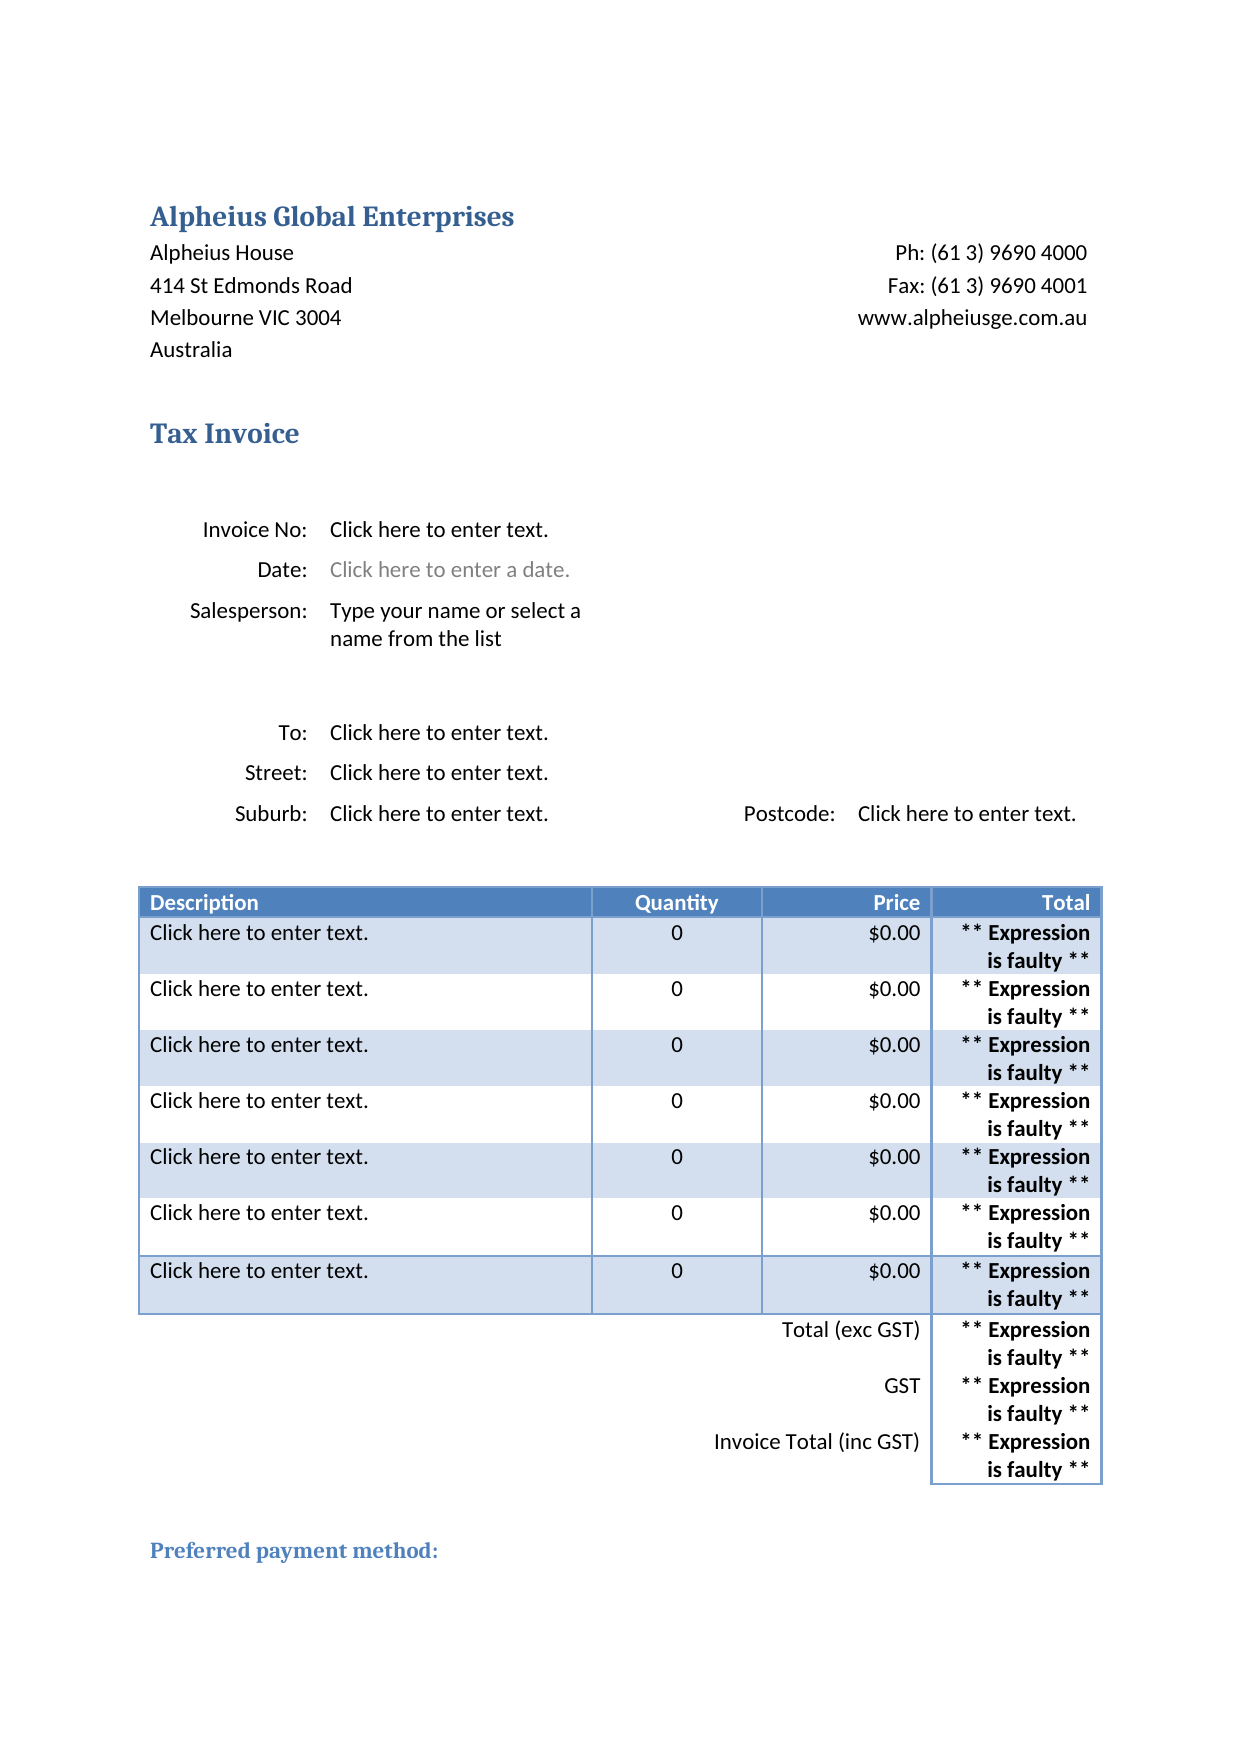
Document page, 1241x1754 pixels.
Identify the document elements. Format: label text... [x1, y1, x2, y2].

table_cell $ 0.00 [933, 974, 1100, 1030]
table_cell $ 0.00 [933, 1427, 1100, 1483]
table_cell Suburb: [139, 793, 319, 833]
table_cell $ 0.00 [933, 1371, 1100, 1427]
table_header Description [140, 888, 591, 916]
table_cell $ 0.00 [933, 1199, 1100, 1254]
table_cell $ 0.00 [933, 1143, 1100, 1198]
table_cell GST [139, 1371, 930, 1427]
table_cell $ 0.00 [933, 918, 1100, 974]
text Melbourne VIC 3004 www.alpheiusge.com.au [150, 303, 1090, 331]
table_header Invoice No: [139, 509, 319, 549]
text Alpheius House Ph: (61 3) 9690 4000 [150, 238, 1090, 267]
table_cell $ 0.00 [933, 1086, 1100, 1142]
table_header Total [933, 888, 1100, 916]
text Australia [150, 335, 1090, 363]
text 414 St Edmonds Road Fax: (61 3) 9690 4001 [150, 271, 1090, 299]
table_cell $ 0.00 [933, 1257, 1100, 1313]
table_cell $ 0.00 [933, 1315, 1100, 1371]
subtitle Preferred payment method: [150, 1538, 1090, 1564]
subtitle Tax Invoice [150, 417, 1090, 451]
table_cell Invoice Total (inc GST) [139, 1427, 930, 1483]
table_cell Total (exc GST) [139, 1315, 930, 1371]
subtitle Alpheius Global Enterprises [150, 200, 1090, 233]
table_cell Street: [139, 752, 319, 792]
table_cell Salesperson: [139, 590, 319, 658]
table_cell Postcode: [713, 793, 847, 833]
table_header Quantity [593, 888, 761, 916]
table_header Price [763, 888, 930, 916]
table_cell $ 0.00 [933, 1030, 1100, 1086]
table_cell Date: [139, 549, 319, 590]
table_header To: [139, 711, 319, 752]
